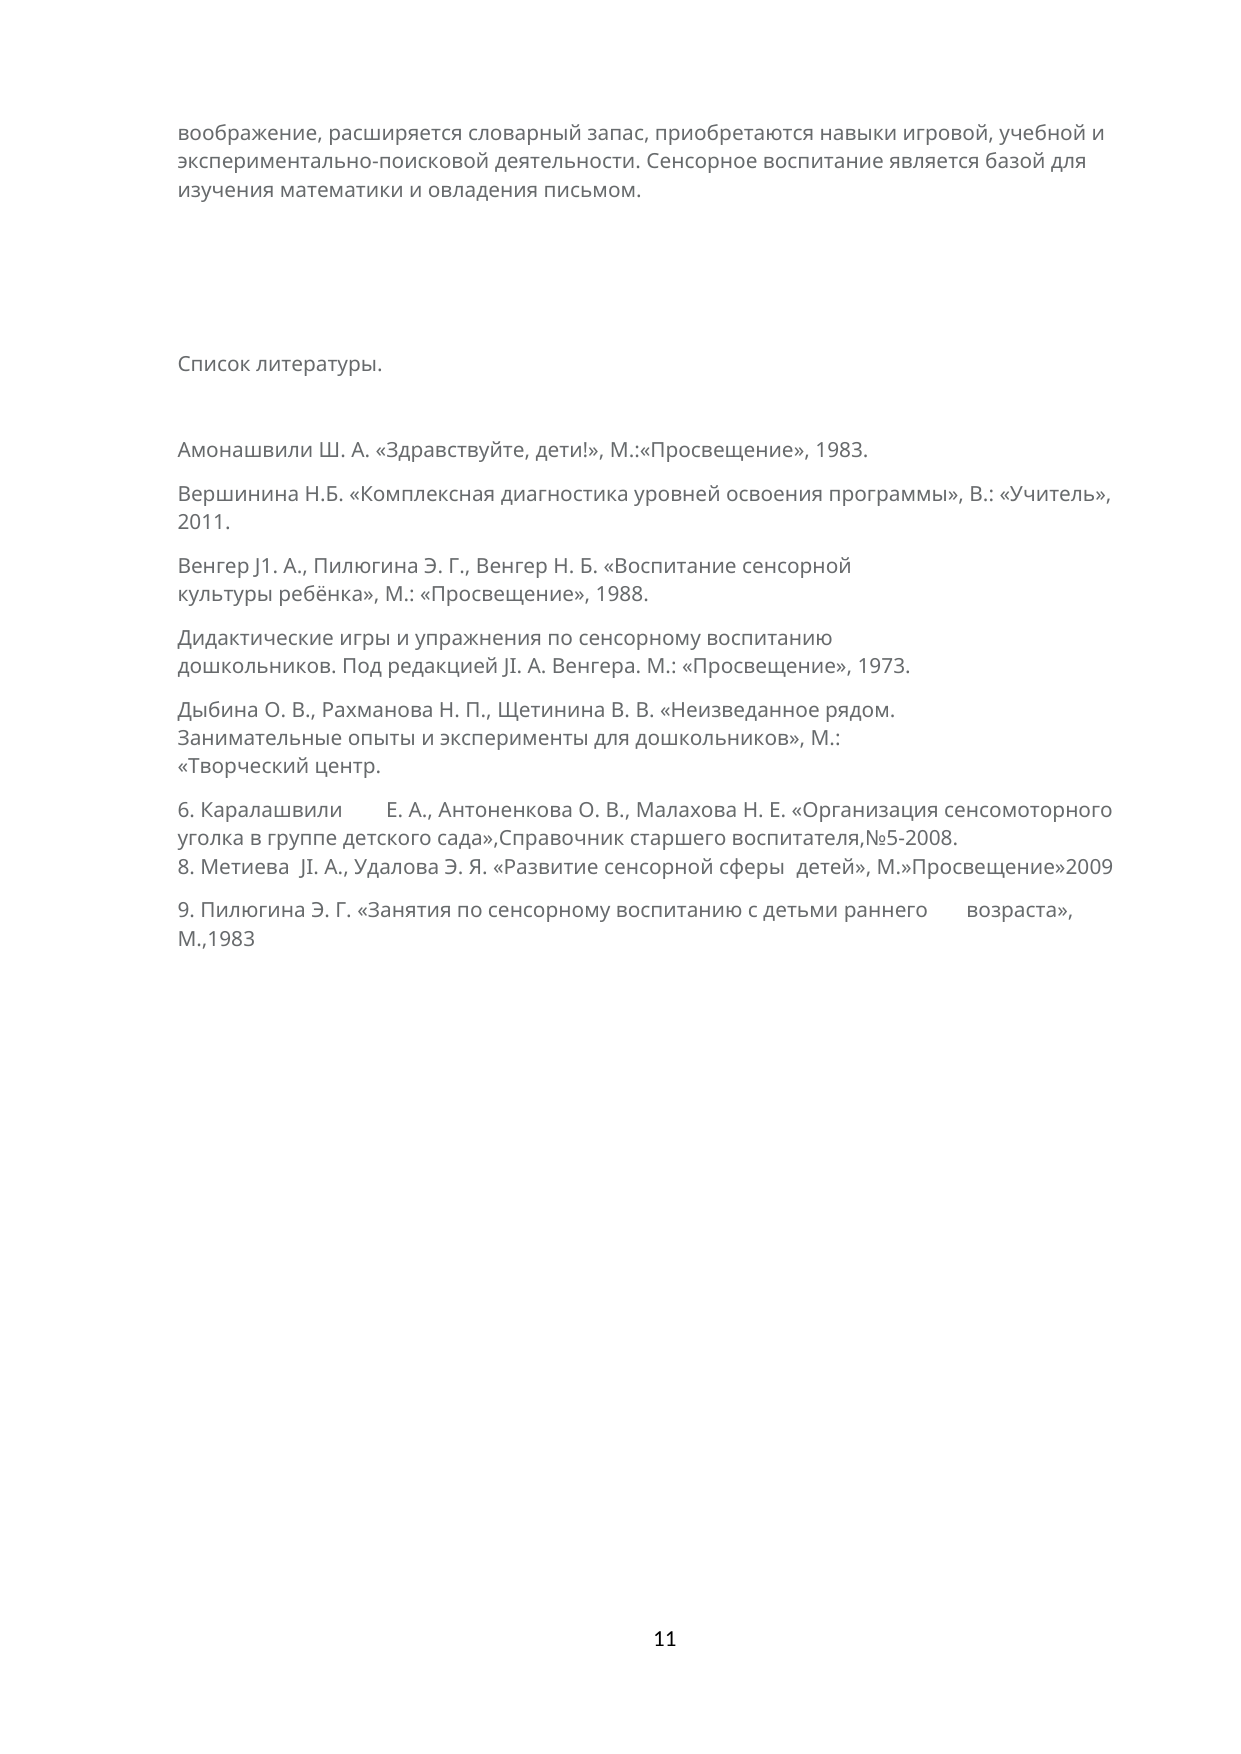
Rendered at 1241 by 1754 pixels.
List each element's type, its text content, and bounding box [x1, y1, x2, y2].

text Дыбина О. В., Рахманова Н. П., Щетинина В. В. «Неизведанное рядом. Занимательные опыты и эксперименты для дошкольников», М.: «Творческий центр. [177, 695, 1152, 780]
text 9. Пилюгина Э. Г. «Занятия по сенсорному воспитанию с детьми раннего возраста», М.,1983 [177, 895, 1152, 952]
text Список литературы. [177, 349, 1152, 377]
text Вершинина Н.Б. «Комплексная диагностика уровней освоения программы», В.: «Учитель», 2011. [177, 479, 1152, 536]
text Амонашвили Ш. А. «Здравствуйте, дети!», М.:«Просвещение», 1983. [177, 436, 1152, 464]
text Дидактические игры и упражнения по сенсорному воспитанию дошкольников. Под редакцией JI. А. Венгера. М.: «Просвещение», 1973. [177, 623, 1152, 680]
text Венгер J1. А., Пилюгина Э. Г., Венгер Н. Б. «Воспитание сенсорной культуры ребёнка», М.: «Просвещение», 1988. [177, 551, 1152, 608]
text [177, 118, 1152, 203]
text 6. Каралашвили Е. А., Антоненкова О. В., Малахова Н. Е. «Организация сенсомоторного уголка в группе детского сада»,Справочник старшего воспитателя,№5-2008. 8. Метиева JI. А., Удалова Э. Я. «Развитие сенсорной сферы детей», М.»Просвещение»2009 [177, 795, 1152, 880]
